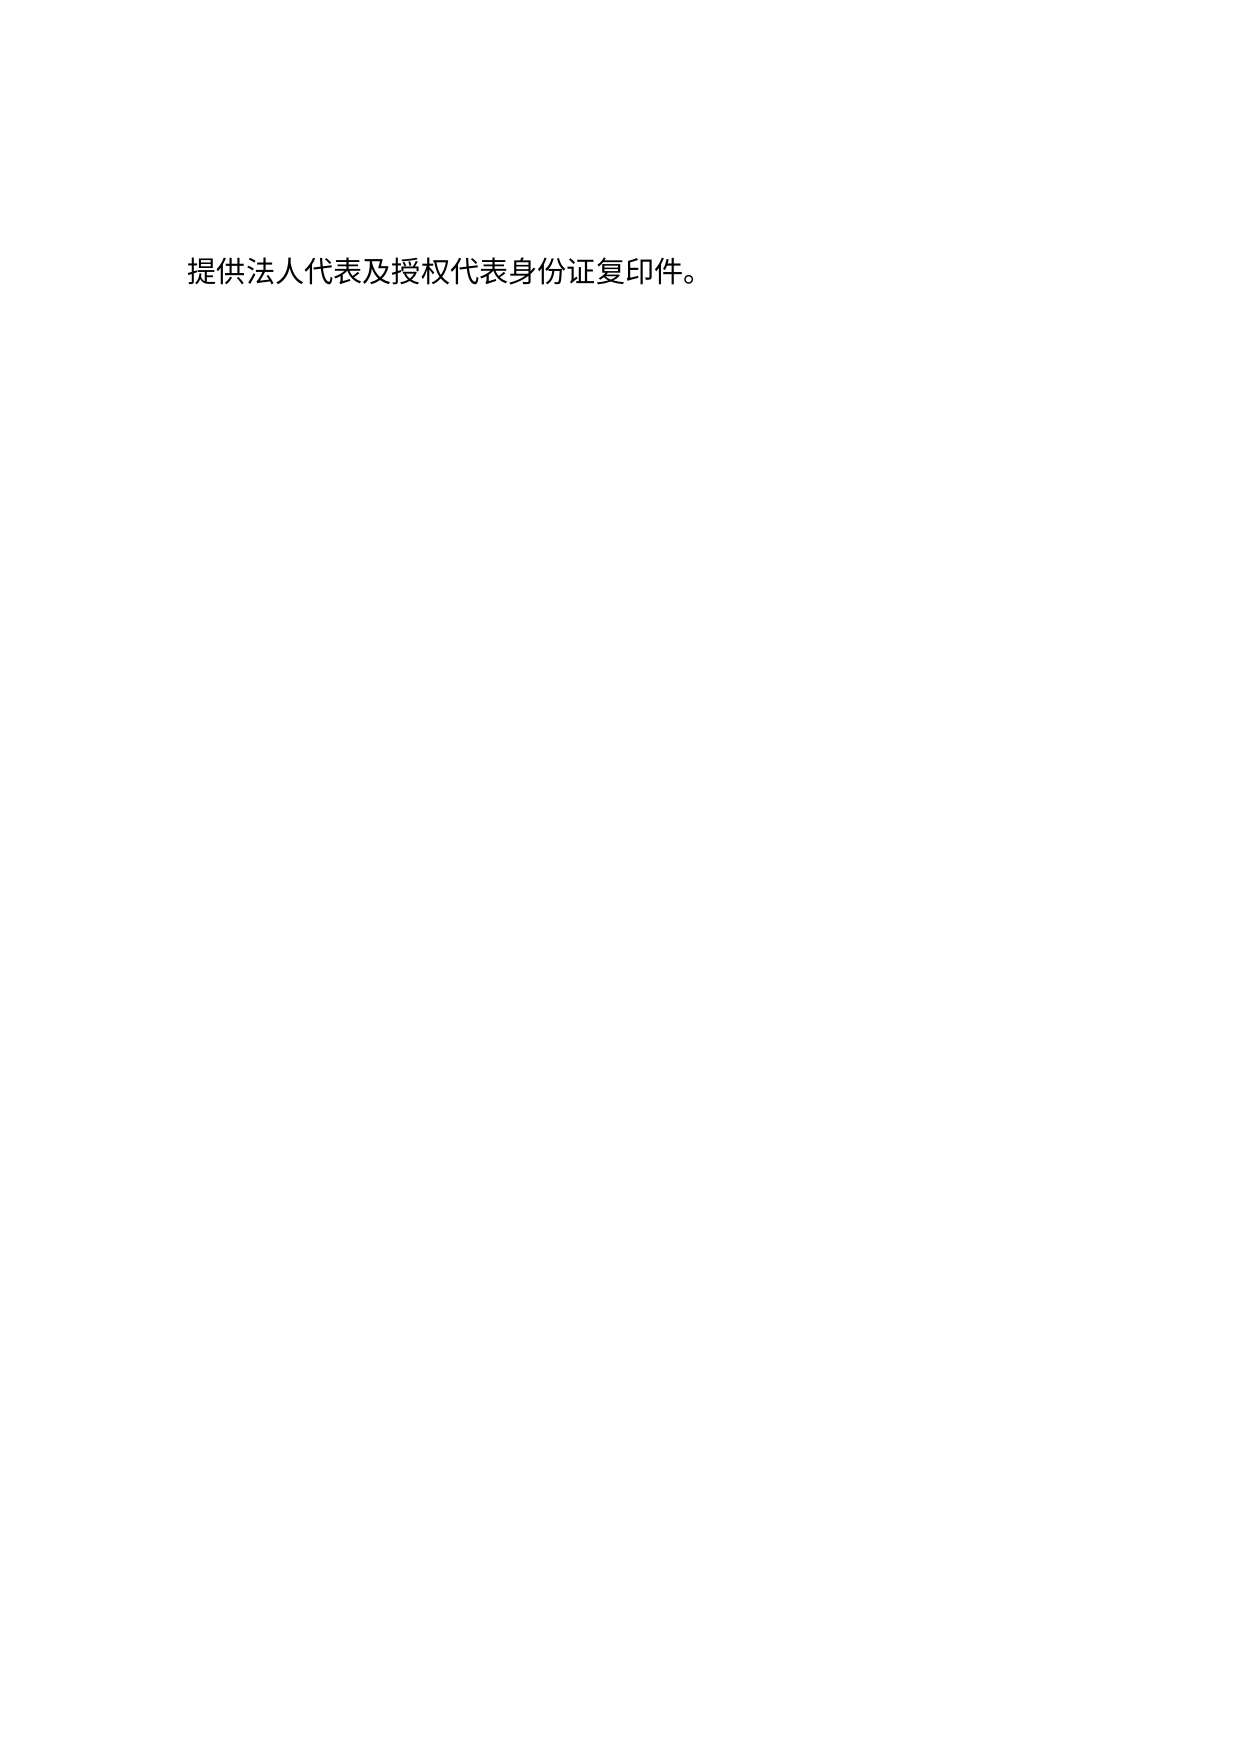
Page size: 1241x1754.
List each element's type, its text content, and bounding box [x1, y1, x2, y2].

text 提供法人代表及授权代表身份证复印件。 [187, 237, 1053, 302]
